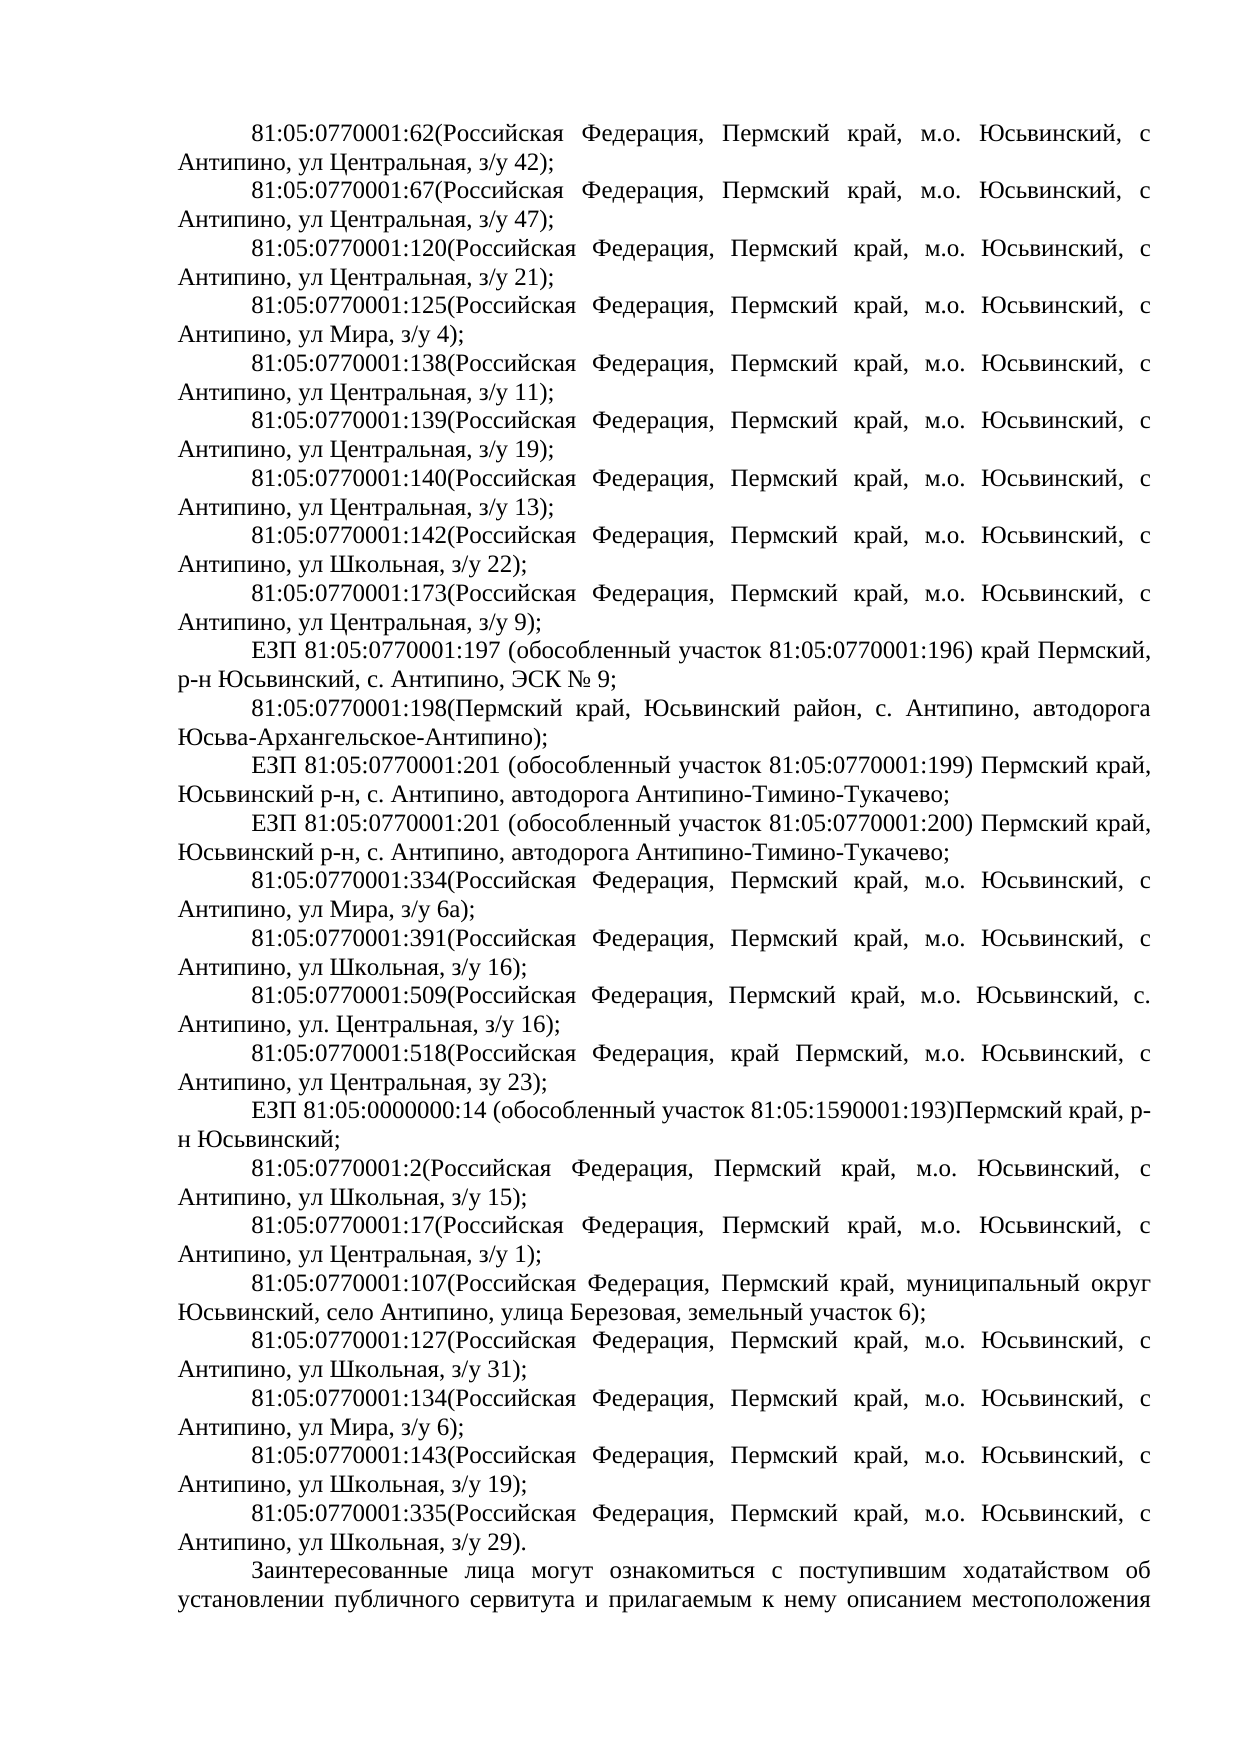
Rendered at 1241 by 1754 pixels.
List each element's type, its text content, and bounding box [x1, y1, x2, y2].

text 81:05:0770001:518(Российская Федерация, край Пермский, м.о. Юсьвинский, с Антипино, ул Центральная, зу 23); [177, 1038, 1152, 1096]
text 81:05:0770001:17(Российская Федерация, Пермский край, м.о. Юсьвинский, с Антипино, ул Центральная, з/у 1); [177, 1211, 1152, 1268]
text 81:05:0770001:140(Российская Федерация, Пермский край, м.о. Юсьвинский, с Антипино, ул Центральная, з/у 13); [177, 463, 1152, 521]
text 81:05:0770001:127(Российская Федерация, Пермский край, м.о. Юсьвинский, с Антипино, ул Школьная, з/у 31); [177, 1326, 1152, 1383]
text ЕЗП 81:05:0770001:201 (обособленный участок 81:05:0770001:199) Пермский край, Юсьвинский р-н, с. Антипино, автодорога Антипино-Тимино-Тукачево; [177, 751, 1152, 808]
text 81:05:0770001:125(Российская Федерация, Пермский край, м.о. Юсьвинский, с Антипино, ул Мира, з/у 4); [177, 291, 1152, 348]
text 81:05:0770001:335(Российская Федерация, Пермский край, м.о. Юсьвинский, с Антипино, ул Школьная, з/у 29). [177, 1498, 1152, 1556]
text 81:05:0770001:67(Российская Федерация, Пермский край, м.о. Юсьвинский, с Антипино, ул Центральная, з/у 47); [177, 176, 1152, 233]
text 81:05:0770001:107(Российская Федерация, Пермский край, муниципальный округ Юсьвинский, село Антипино, улица Березовая, земельный участок 6); [177, 1268, 1152, 1326]
text 81:05:0770001:142(Российская Федерация, Пермский край, м.о. Юсьвинский, с Антипино, ул Школьная, з/у 22); [177, 521, 1152, 578]
text 81:05:0770001:391(Российская Федерация, Пермский край, м.о. Юсьвинский, с Антипино, ул Школьная, з/у 16); [177, 923, 1152, 981]
text 81:05:0770001:509(Российская Федерация, Пермский край, м.о. Юсьвинский, с. Антипино, ул. Центральная, з/у 16); [177, 981, 1152, 1038]
text 81:05:0770001:134(Российская Федерация, Пермский край, м.о. Юсьвинский, с Антипино, ул Мира, з/у 6); [177, 1383, 1152, 1441]
text 81:05:0770001:143(Российская Федерация, Пермский край, м.о. Юсьвинский, с Антипино, ул Школьная, з/у 19); [177, 1441, 1152, 1498]
text 81:05:0770001:334(Российская Федерация, Пермский край, м.о. Юсьвинский, с Антипино, ул Мира, з/у 6а); [177, 866, 1152, 923]
text 81:05:0770001:138(Российская Федерация, Пермский край, м.о. Юсьвинский, с Антипино, ул Центральная, з/у 11); [177, 348, 1152, 406]
text 81:05:0770001:2(Российская Федерация, Пермский край, м.о. Юсьвинский, с Антипино, ул Школьная, з/у 15); [177, 1153, 1152, 1211]
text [177, 1556, 1152, 1613]
text ЕЗП 81:05:0770001:201 (обособленный участок 81:05:0770001:200) Пермский край, Юсьвинский р-н, с. Антипино, автодорога Антипино-Тимино-Тукачево; [177, 808, 1152, 866]
text 81:05:0770001:198(Пермский край, Юсьвинский район, с. Антипино, автодорога Юсьва-Архангельское-Антипино); [177, 693, 1152, 751]
text ЕЗП 81:05:0000000:14 (обособленный участок 81:05:1590001:193)Пермский край, р-н Юсьвинский; [177, 1096, 1152, 1153]
text 81:05:0770001:62(Российская Федерация, Пермский край, м.о. Юсьвинский, с Антипино, ул Центральная, з/у 42); [177, 118, 1152, 176]
text 81:05:0770001:173(Российская Федерация, Пермский край, м.о. Юсьвинский, с Антипино, ул Центральная, з/у 9); [177, 578, 1152, 636]
text 81:05:0770001:120(Российская Федерация, Пермский край, м.о. Юсьвинский, с Антипино, ул Центральная, з/у 21); [177, 233, 1152, 291]
text 81:05:0770001:139(Российская Федерация, Пермский край, м.о. Юсьвинский, с Антипино, ул Центральная, з/у 19); [177, 406, 1152, 463]
text ЕЗП 81:05:0770001:197 (обособленный участок 81:05:0770001:196) край Пермский, р-н Юсьвинский, с. Антипино, ЭСК № 9; [177, 636, 1152, 693]
